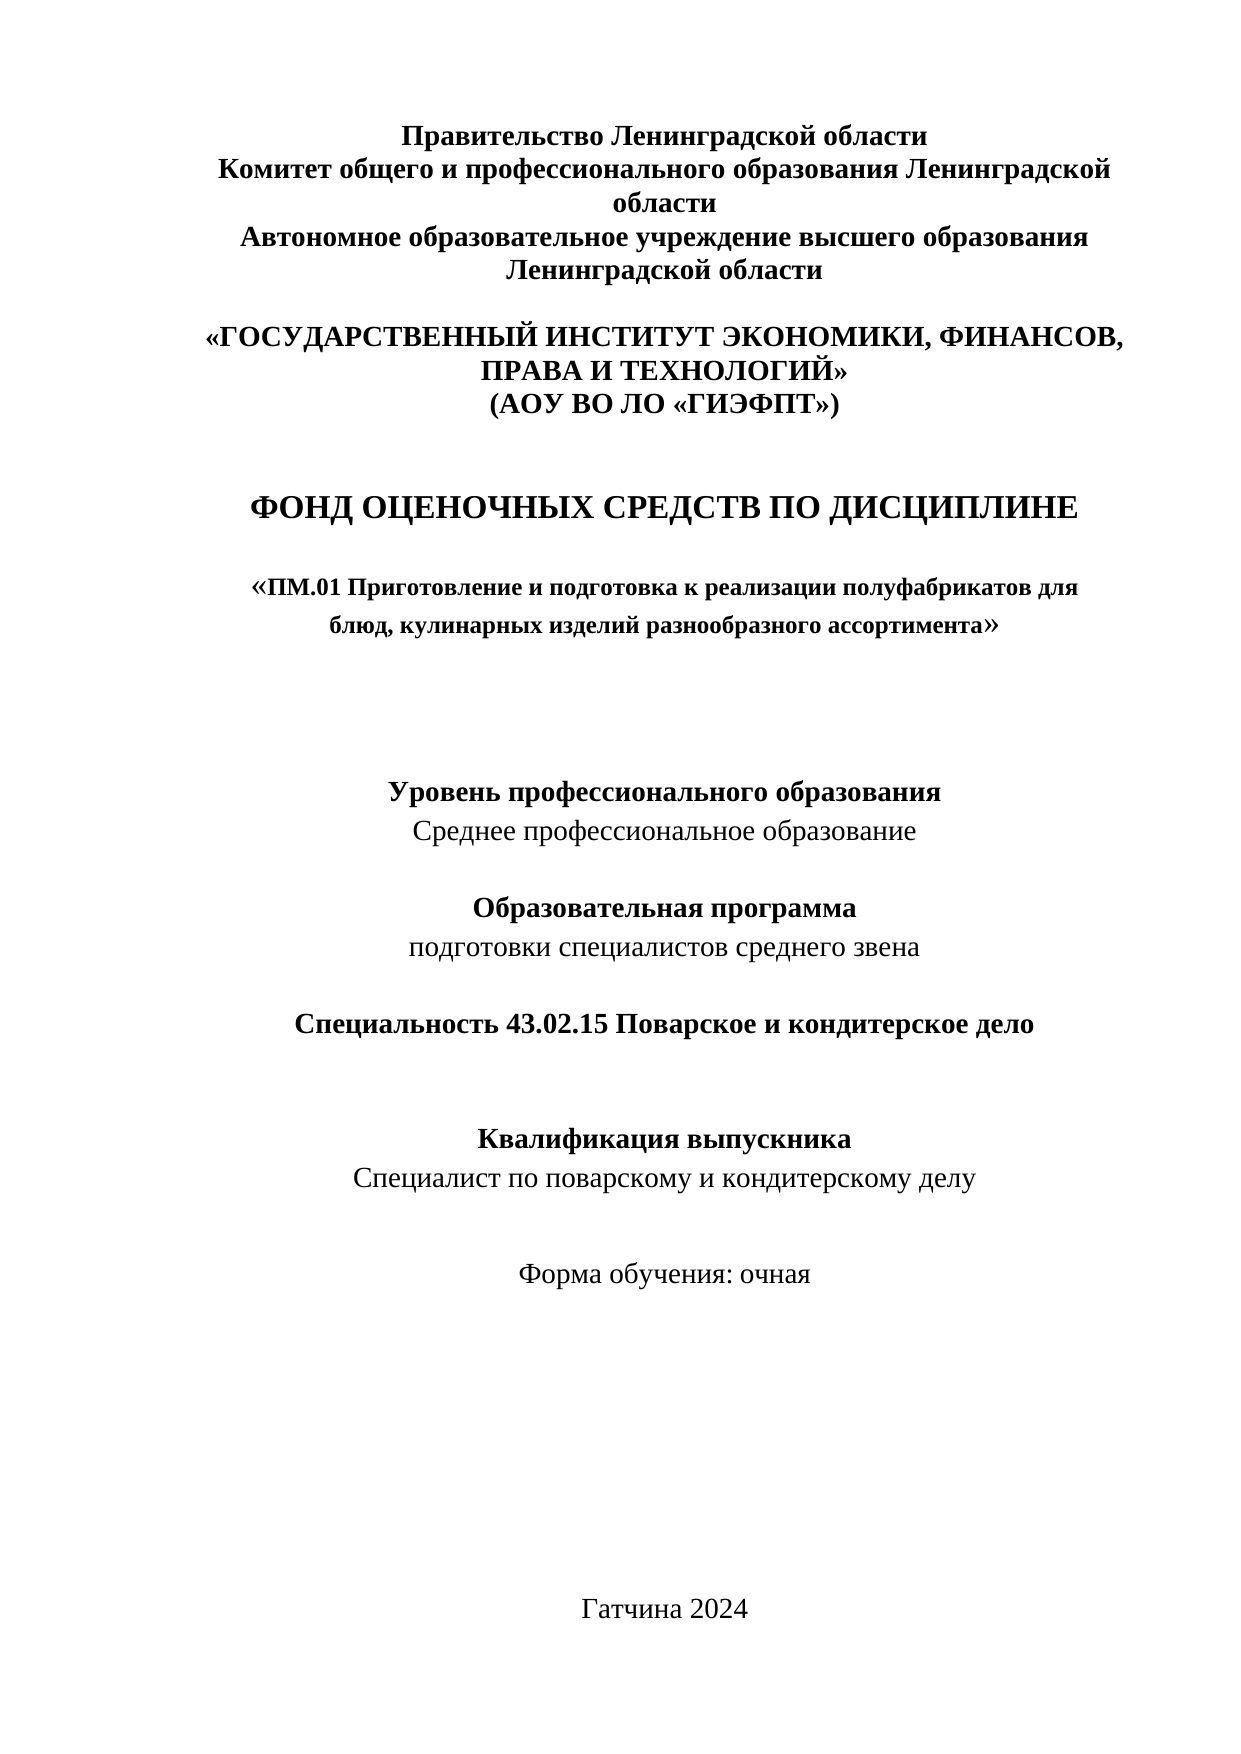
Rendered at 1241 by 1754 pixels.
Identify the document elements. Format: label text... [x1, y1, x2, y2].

text «ПМ.01 Приготовление и подготовка к реализации полуфабрикатов для блюд, кулинарных изделий разнообразного ассортимента» [177, 564, 1152, 640]
text (АОУ ВО ЛО «ГИЭФПТ») [177, 386, 1152, 420]
text Правительство Ленинградской области [177, 118, 1152, 152]
text Среднее профессиональное образование [177, 813, 1152, 847]
text Специалист по поварскому и кондитерскому делу [177, 1160, 1152, 1193]
text Комитет общего и профессионального образования Ленинградской области [177, 152, 1152, 219]
text Уровень профессионального образования [177, 774, 1152, 808]
text ФОНД ОЦЕНОЧНЫХ СРЕДСТВ ПО ДИСЦИПЛИНЕ [177, 487, 1152, 525]
text Специальность 43.02.15 Поварское и кондитерское дело [177, 1006, 1152, 1039]
text «ГОСУДАРСТВЕННЫЙ ИНСТИТУТ ЭКОНОМИКИ, ФИНАНСОВ, ПРАВА И ТЕХНОЛОГИЙ» [177, 319, 1152, 386]
text Форма обучения: очная [177, 1256, 1152, 1289]
text Гатчина 2024 [177, 1591, 1152, 1625]
text Автономное образовательное учреждение высшего образования Ленинградской области [177, 219, 1152, 286]
text подготовки специалистов среднего звена [177, 929, 1152, 962]
text Квалификация выпускника [177, 1121, 1152, 1155]
text Образовательная программа [177, 890, 1152, 924]
